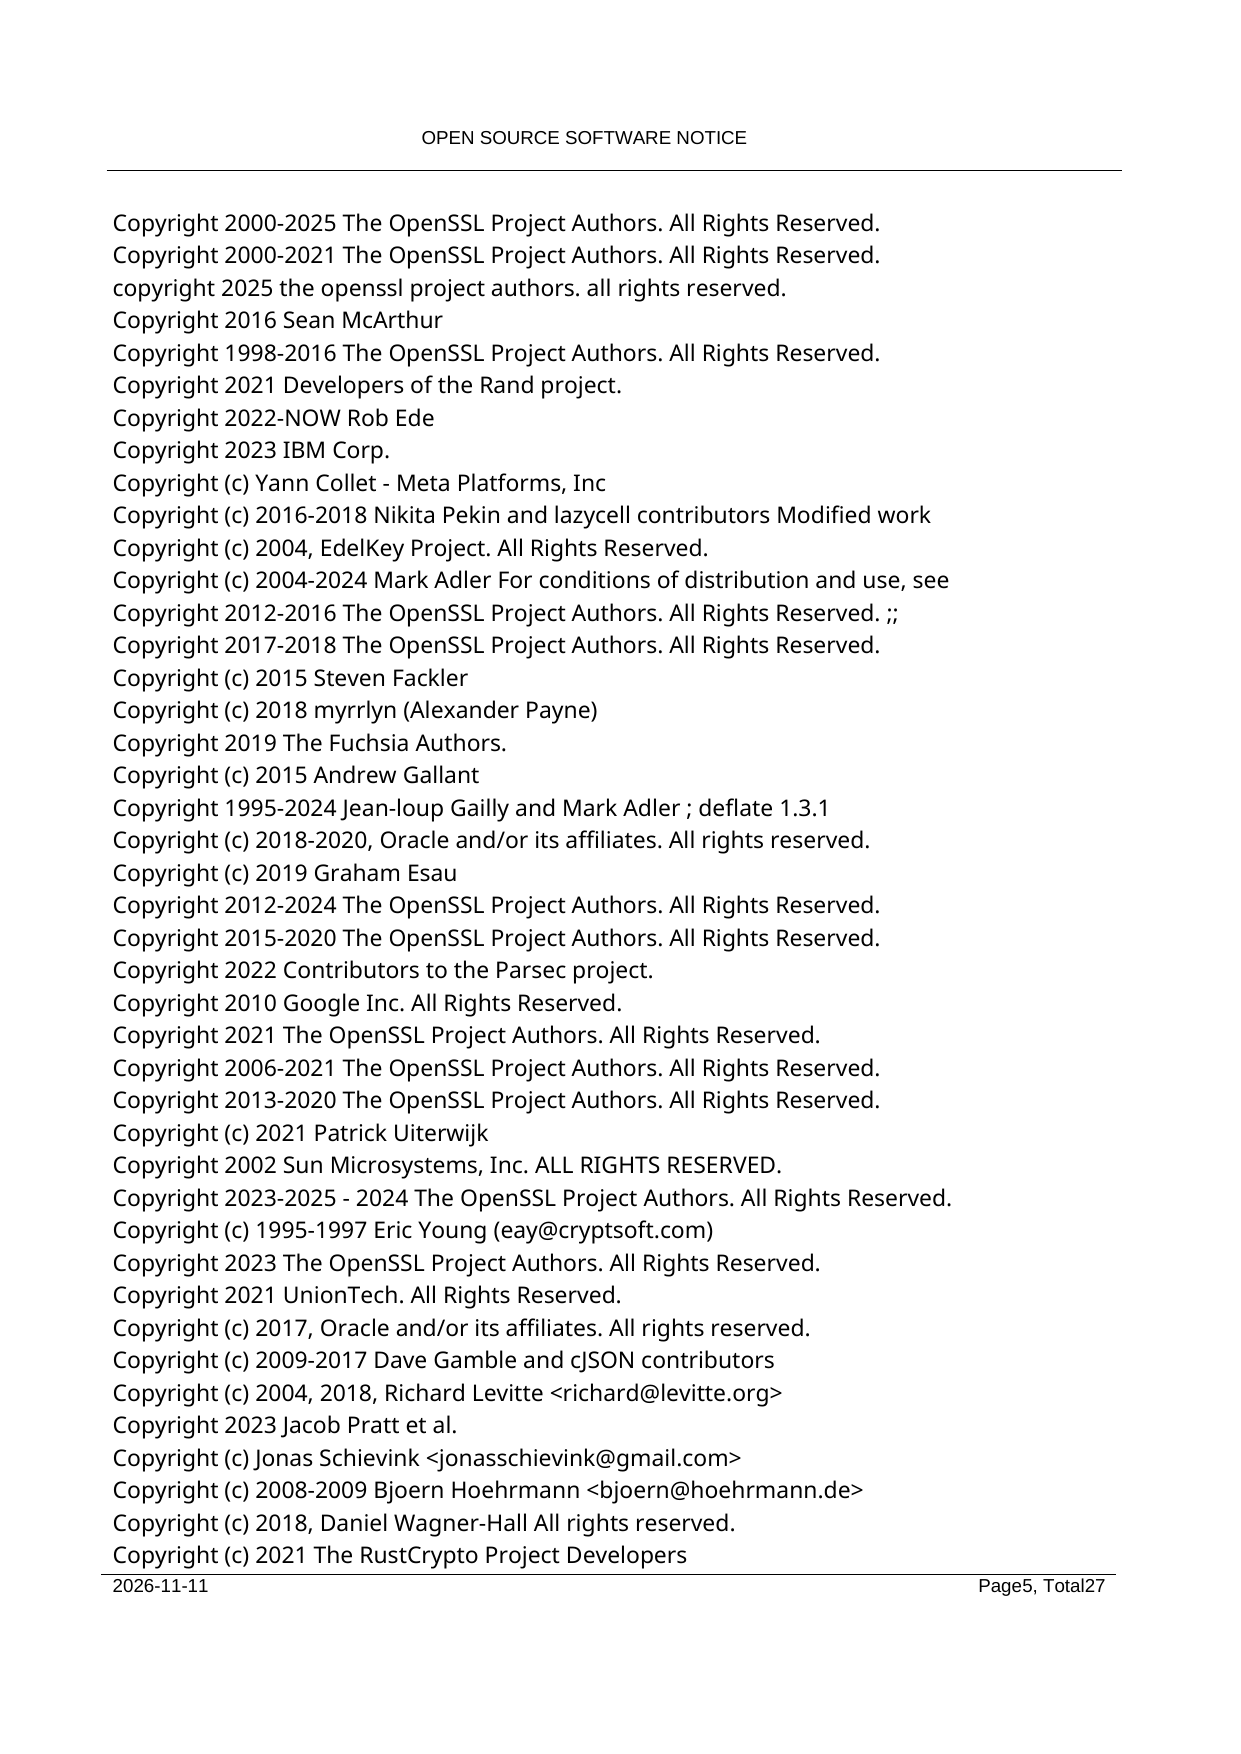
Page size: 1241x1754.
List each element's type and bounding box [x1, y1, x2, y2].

text [112, 206, 1128, 1571]
